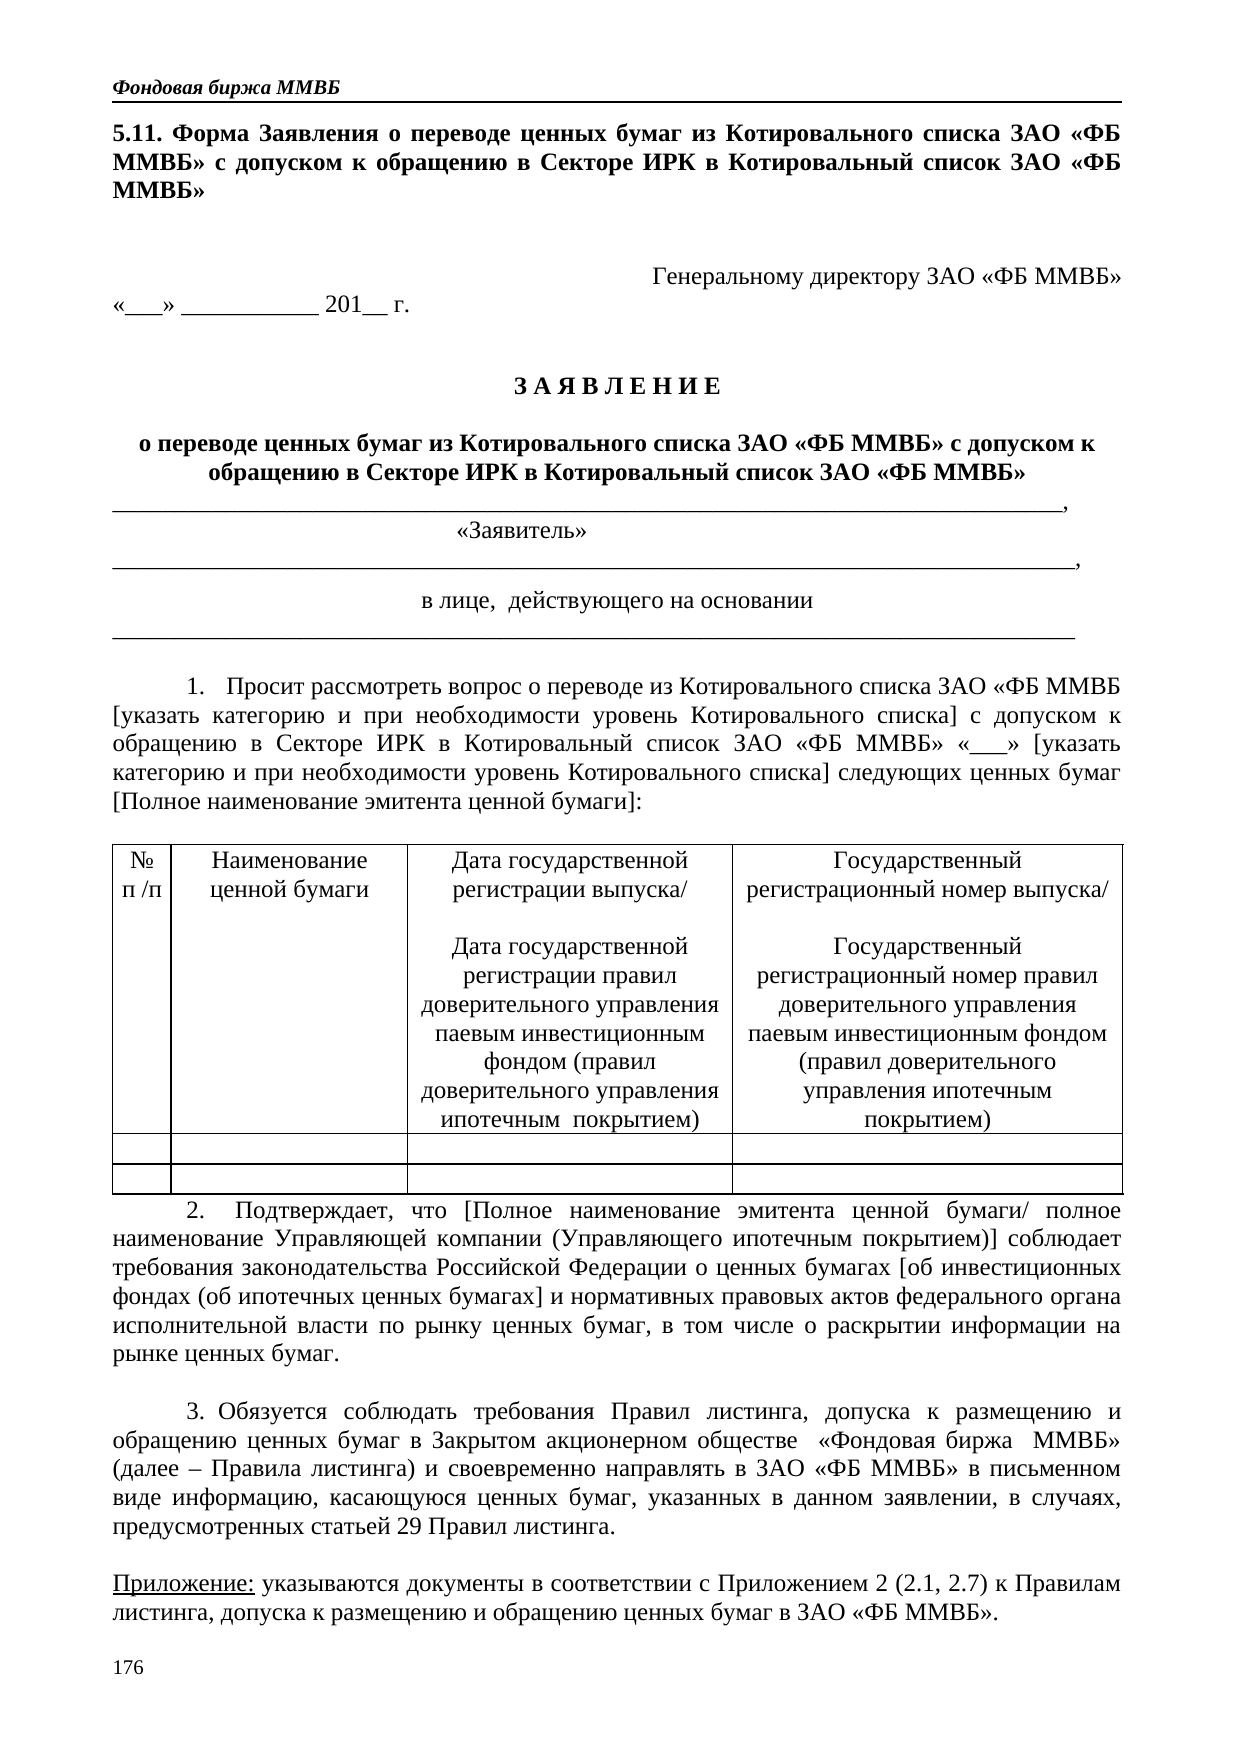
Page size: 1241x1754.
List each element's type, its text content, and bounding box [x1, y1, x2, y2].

text 1. Просит рассмотреть вопрос о переводе из Котировального списка ЗАО «ФБ ММВБ [указать категорию и при необходимости уровень Котировального списка] с допуском к обращению в Секторе ИРК в Котировальный список ЗАО «ФБ ММВБ» «___» [указать категорию и при необходимости уровень Котировального списка] следующих ценных бумаг [Полное наименование эмитента ценной бумаги]: [112, 671, 1122, 815]
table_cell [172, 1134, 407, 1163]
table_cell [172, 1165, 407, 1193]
subtitle 5.11. Форма Заявления о переводе ценных бумаг из Котировального списка ЗАО «ФБ ММВБ» с допуском к обращению в Секторе ИРК в Котировальный список ЗАО «ФБ ММВБ» [112, 118, 1122, 204]
text З А Я В Л Е Н И Е [112, 371, 1122, 400]
text _____________________________________________________________________________ [112, 613, 1122, 642]
text о переводе ценных бумаг из Котировального списка ЗАО «ФБ ММВБ» с допуском к обращению в Секторе ИРК в Котировальный список ЗАО «ФБ ММВБ» [112, 428, 1122, 486]
text 2. Подтверждает, что [Полное наименование эмитента ценной бумаги/ полное наименование Управляющей компании (Управляющего ипотечным покрытием)] соблюдает требования законодательства Российской Федерации о ценных бумагах [об инвестиционных фондах (об ипотечных ценных бумагах] и нормативных правовых актов федерального органа исполнительной власти по рынку ценных бумаг, в том числе о раскрытии информации на рынке ценных бумаг. [112, 1195, 1122, 1367]
text Генеральному директору ЗАО «ФБ ММВБ» [481, 261, 1122, 289]
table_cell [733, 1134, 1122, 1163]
text в лице, действующего на основании [112, 585, 1122, 613]
text «___» ___________ 201__ г. [112, 289, 1122, 318]
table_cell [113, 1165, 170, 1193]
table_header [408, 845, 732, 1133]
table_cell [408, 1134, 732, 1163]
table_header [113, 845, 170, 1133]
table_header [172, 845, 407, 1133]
text 3. Обязуется соблюдать требования Правил листинга, допуска к размещению и обращению ценных бумаг в Закрытом акционерном обществе «Фондовая биржа ММВБ» (далее – Правила листинга) и своевременно направлять в ЗАО «ФБ ММВБ» в письменном виде информацию, касающуюся ценных бумаг, указанных в данном заявлении, в случаях, предусмотренных статьей 29 Правил листинга. [112, 1396, 1122, 1540]
text ____________________________________________________________________________, [112, 486, 1122, 515]
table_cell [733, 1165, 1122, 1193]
text «Заявитель» _____________________________________________________________________________, [112, 515, 1122, 572]
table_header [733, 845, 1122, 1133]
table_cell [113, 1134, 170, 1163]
text Приложение: указываются документы в соответствии с Приложением 2 (2.1, 2.7) к Правилам листинга, допуска к размещению и обращению ценных бумаг в ЗАО «ФБ ММВБ». [112, 1568, 1122, 1626]
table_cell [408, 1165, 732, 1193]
